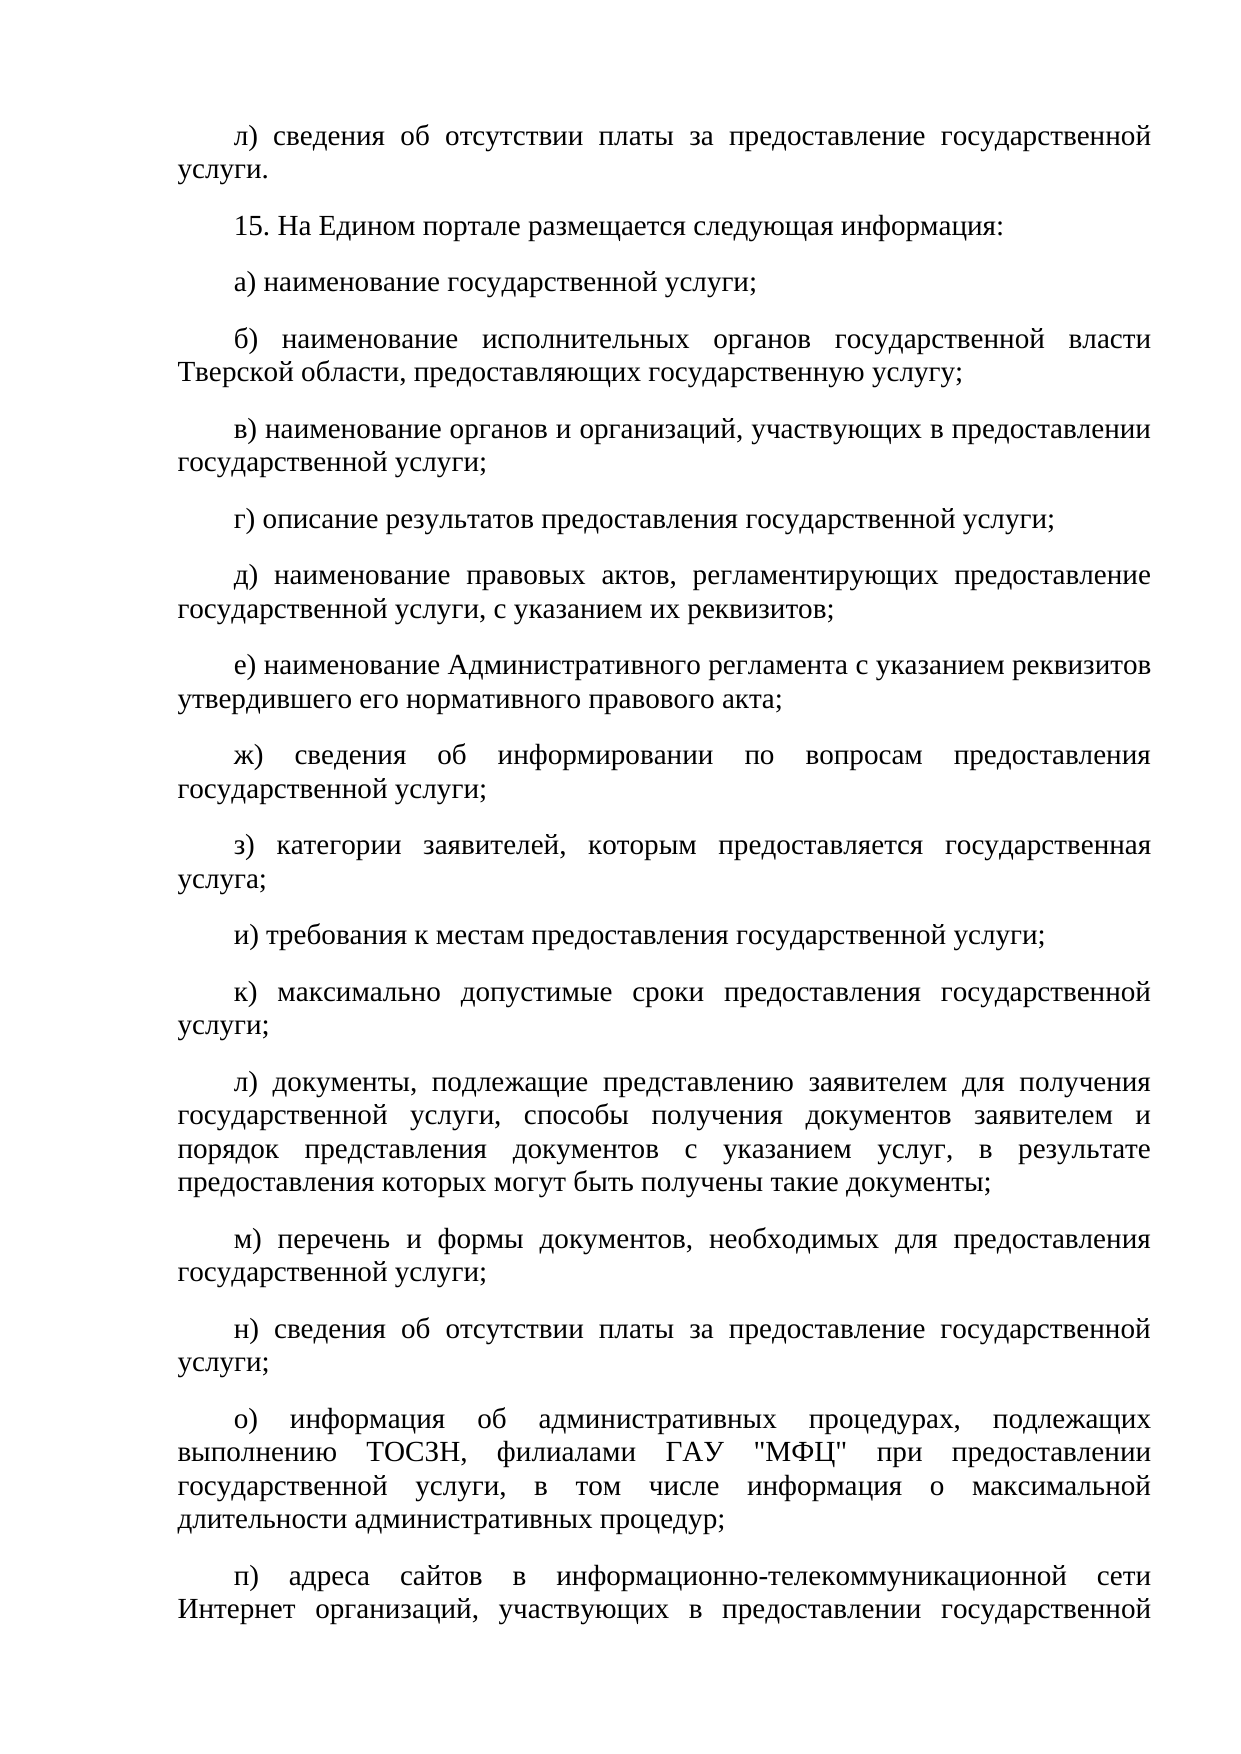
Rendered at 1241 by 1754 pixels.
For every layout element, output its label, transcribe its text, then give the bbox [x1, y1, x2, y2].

text д) наименование правовых актов, регламентирующих предоставление государственной услуги, с указанием их реквизитов; [177, 557, 1152, 624]
text б) наименование исполнительных органов государственной власти Тверской области, предоставляющих государственную услугу; [177, 321, 1152, 388]
text а) наименование государственной услуги; [177, 264, 1152, 298]
text ж) сведения об информировании по вопросам предоставления государственной услуги; [177, 737, 1152, 804]
text л) документы, подлежащие представлению заявителем для получения государственной услуги, способы получения документов заявителем и порядок представления документов с указанием услуг, в результате предоставления которых могут быть получены такие документы; [177, 1064, 1152, 1198]
text з) категории заявителей, которым предоставляется государственная услуга; [177, 827, 1152, 894]
text и) требования к местам предоставления государственной услуги; [177, 917, 1152, 951]
text н) сведения об отсутствии платы за предоставление государственной услуги; [177, 1311, 1152, 1378]
text 15. На Едином портале размещается следующая информация: [177, 208, 1152, 242]
text в) наименование органов и организаций, участвующих в предоставлении государственной услуги; [177, 411, 1152, 478]
text о) информация об административных процедурах, подлежащих выполнению ТОСЗН, филиалами ГАУ "МФЦ" при предоставлении государственной услуги, в том числе информация о максимальной длительности административных процедур; [177, 1401, 1152, 1535]
text л) сведения об отсутствии платы за предоставление государственной услуги. [177, 118, 1152, 185]
text г) описание результатов предоставления государственной услуги; [177, 501, 1152, 534]
text к) максимально допустимые сроки предоставления государственной услуги; [177, 974, 1152, 1041]
text е) наименование Административного регламента с указанием реквизитов утвердившего его нормативного правового акта; [177, 647, 1152, 714]
text м) перечень и формы документов, необходимых для предоставления государственной услуги; [177, 1221, 1152, 1288]
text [177, 1558, 1152, 1625]
